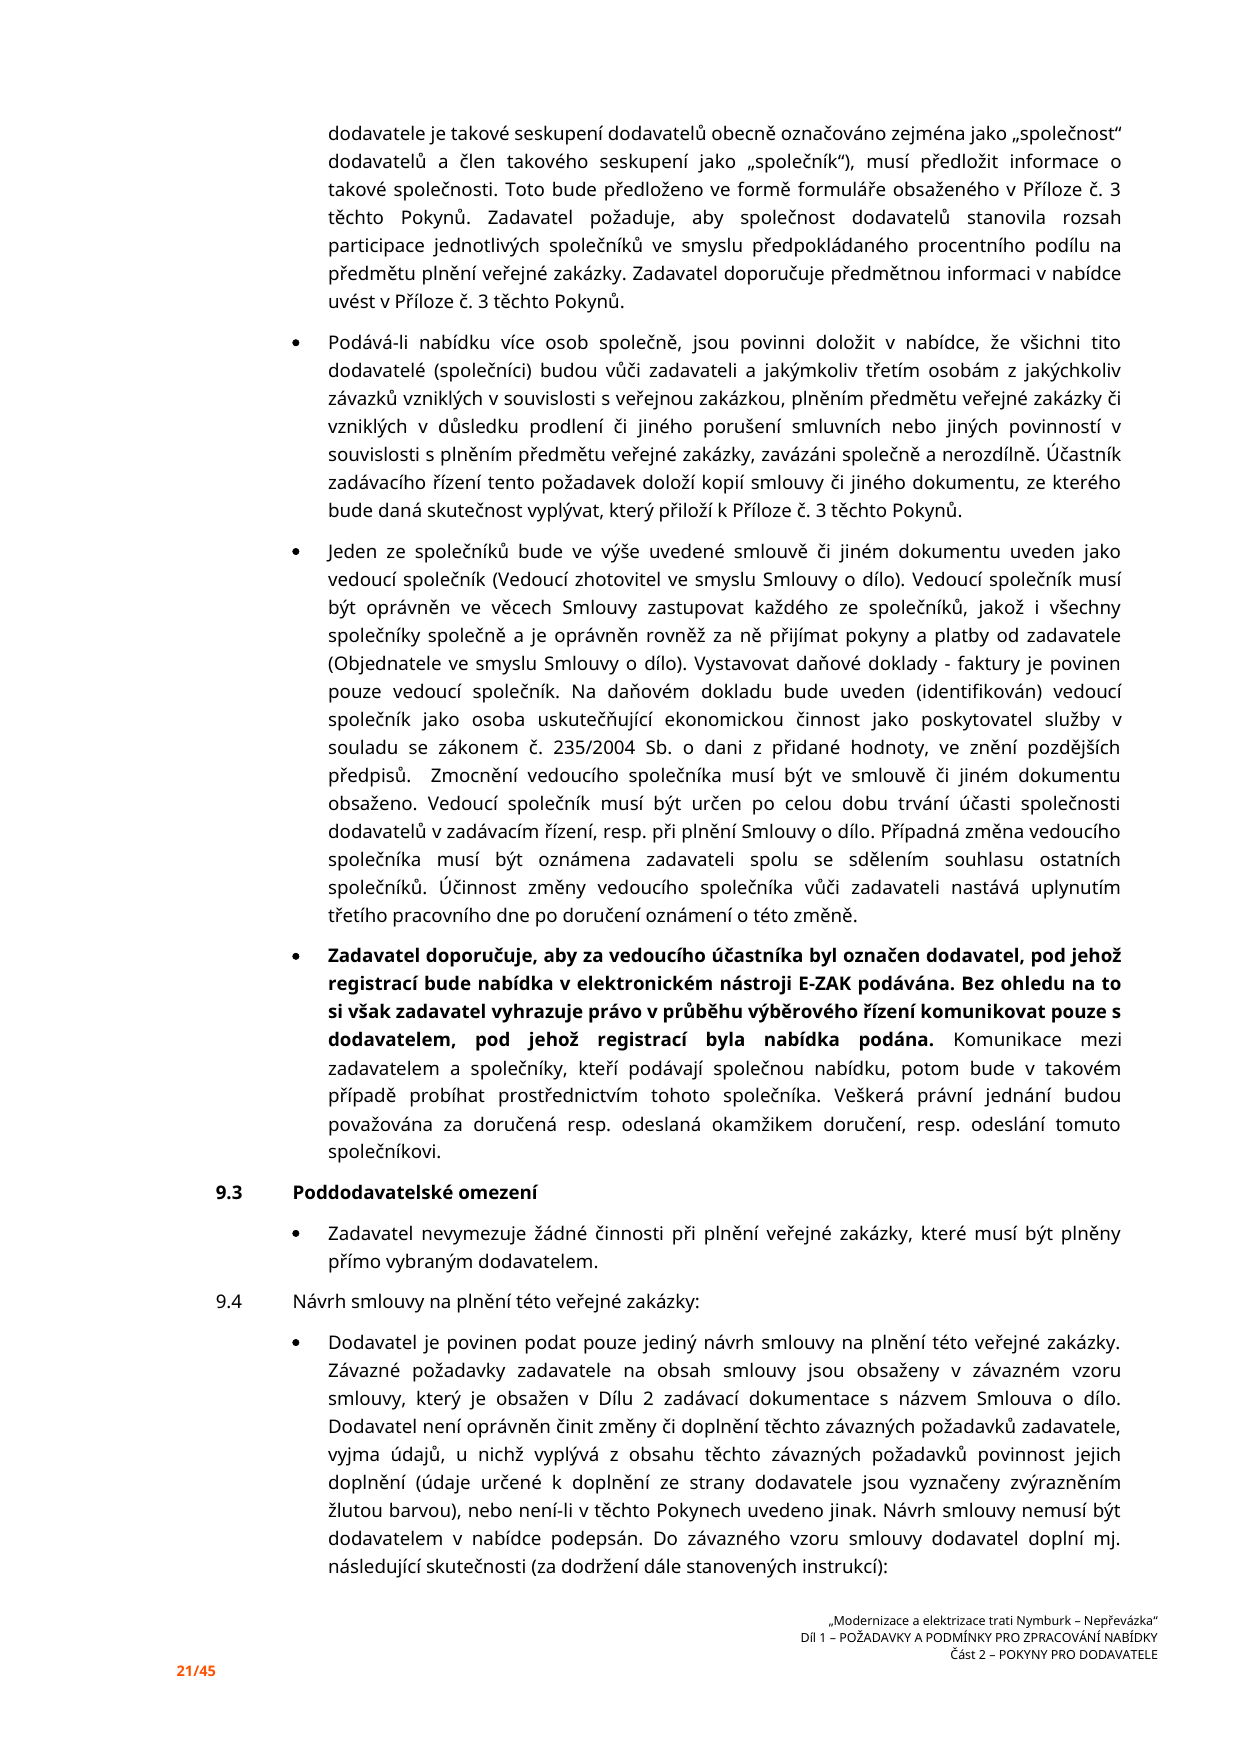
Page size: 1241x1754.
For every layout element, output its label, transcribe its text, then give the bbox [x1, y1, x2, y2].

text Poddodavatelské omezení [216, 1179, 1122, 1205]
text Zadavatel nevymezuje žádné činnosti při plnění veřejné zakázky, které musí být plněny přímo vybraným dodavatelem. [292, 1220, 1122, 1273]
text Dodavatel je povinen podat pouze jediný návrh smlouvy na plnění této veřejné zakázky. Závazné požadavky zadavatele na obsah smlouvy jsou obsaženy v závazném vzoru smlouvy, který je obsažen v Dílu 2 zadávací dokumentace s názvem Smlouva o dílo. Dodavatel není oprávněn činit změny či doplnění těchto závazných požadavků zadavatele, vyjma údajů, u nichž vyplývá z obsahu těchto závazných požadavků povinnost jejich doplnění (údaje určené k doplnění ze strany dodavatele jsou vyznačeny zvýrazněním žlutou barvou), nebo není-li v těchto Pokynech uvedeno jinak. Návrh smlouvy nemusí být dodavatelem v nabídce podepsán. Do závazného vzoru smlouvy dodavatel doplní mj. následující skutečnosti (za dodržení dále stanovených instrukcí): [292, 1329, 1122, 1579]
text Jeden ze společníků bude ve výše uvedené smlouvě či jiném dokumentu uveden jako vedoucí společník (Vedoucí zhotovitel ve smyslu Smlouvy o dílo). Vedoucí společník musí být oprávněn ve věcech Smlouvy zastupovat každého ze společníků, jakož i všechny společníky společně a je oprávněn rovněž za ně přijímat pokyny a platby od zadavatele (Objednatele ve smyslu Smlouvy o dílo). Vystavovat daňové doklady - faktury je povinen pouze vedoucí společník. Na daňovém dokladu bude uveden (identifikován) vedoucí společník jako osoba uskutečňující ekonomickou činnost jako poskytovatel služby v souladu se zákonem č. 235/2004 Sb. o dani z přidané hodnoty, ve znění pozdějších předpisů. Zmocnění vedoucího společníka musí být ve smlouvě či jiném dokumentu obsaženo. Vedoucí společník musí být určen po celou dobu trvání účasti společnosti dodavatelů v zadávacím řízení, resp. při plnění Smlouvy o dílo. Případná změna vedoucího společníka musí být oznámena zadavateli spolu se sdělením souhlasu ostatních společníků. Účinnost změny vedoucího společníka vůči zadavateli nastává uplynutím třetího pracovního dne po doručení oznámení o této změně. [292, 538, 1122, 928]
text Podává-li nabídku více osob společně, jsou povinni doložit v nabídce, že všichni tito dodavatelé (společníci) budou vůči zadavateli a jakýmkoliv třetím osobám z jakýchkoliv závazků vzniklých v souvislosti s veřejnou zakázkou, plněním předmětu veřejné zakázky či vzniklých v důsledku prodlení či jiného porušení smluvních nebo jiných povinností v souvislosti s plněním předmětu veřejné zakázky, zavázáni společně a nerozdílně. Účastník zadávacího řízení tento požadavek doloží kopií smlouvy či jiného dokumentu, ze kterého bude daná skutečnost vyplývat, který přiloží k Příloze č. 3 těchto Pokynů. [292, 329, 1122, 523]
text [292, 121, 1122, 314]
text Zadavatel doporučuje, aby za vedoucího účastníka byl označen dodavatel, pod jehož registrací bude nabídka v elektronickém nástroji E-ZAK podávána. Bez ohledu na to si však zadavatel vyhrazuje právo v průběhu výběrového řízení komunikovat pouze s dodavatelem, pod jehož registrací byla nabídka podána. Komunikace mezi zadavatelem a společníky, kteří podávají společnou nabídku, potom bude v takovém případě probíhat prostřednictvím tohoto společníka. Veškerá právní jednání budou považována za doručená resp. odeslaná okamžikem doručení, resp. odeslání tomuto společníkovi. [292, 943, 1122, 1164]
text Návrh smlouvy na plnění této veřejné zakázky: [216, 1288, 1122, 1314]
